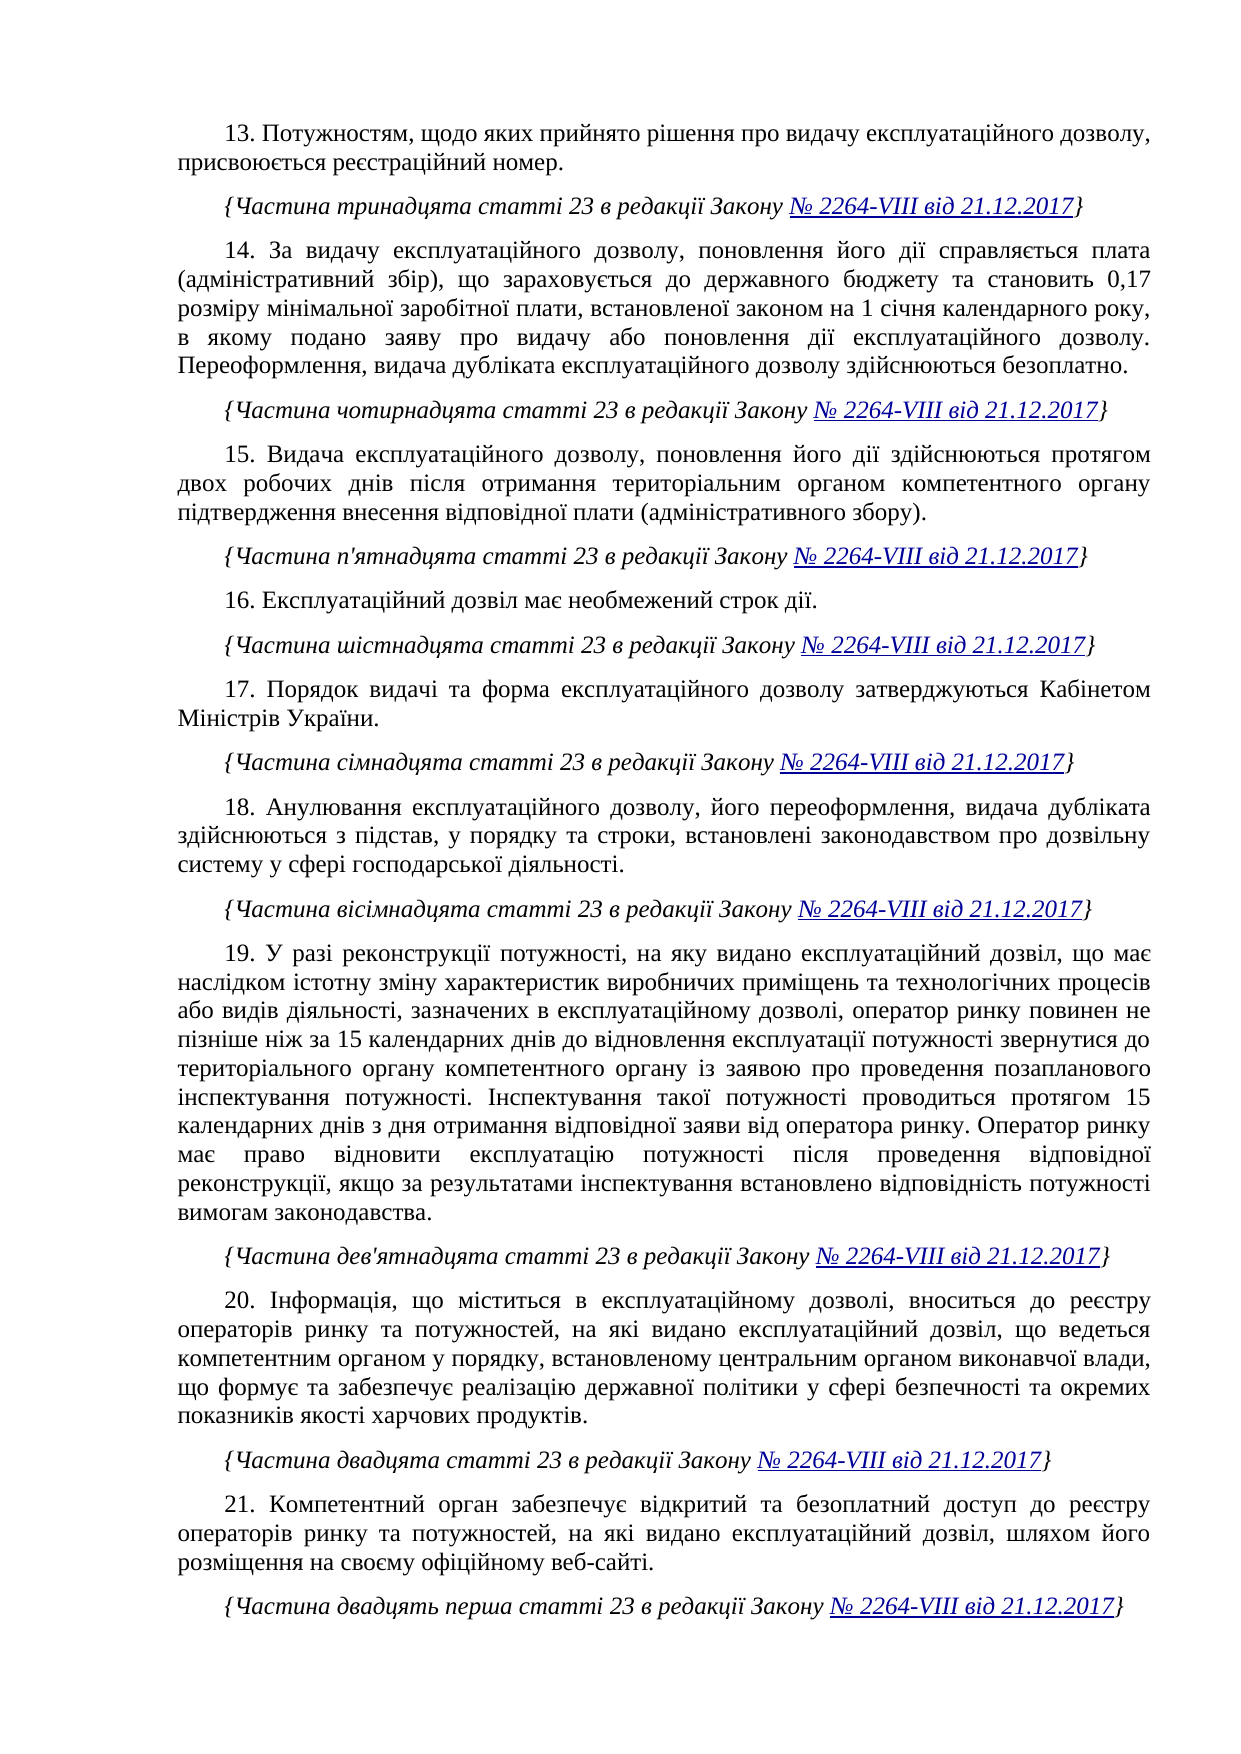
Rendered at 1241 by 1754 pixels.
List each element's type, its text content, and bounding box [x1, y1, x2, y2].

text 20. Інформація, що міститься в експлуатаційному дозволі, вноситься до реєстру операторів ринку та потужностей, на які видано експлуатаційний дозвіл, що ведеться компетентним органом у порядку, встановленому центральним органом виконавчої влади, що формує та забезпечує реалізацію державної політики у сфері безпечності та окремих показників якості харчових продуктів. [177, 1286, 1152, 1429]
text {Частина двадцята статті 23 в редакції Закону № 2264-VIII від 21.12.2017} [177, 1445, 1152, 1474]
text 14. За видачу експлуатаційного дозволу, поновлення його дії справляється плата (адміністративний збір), що зараховується до державного бюджету та становить 0,17 розміру мінімальної заробітної плати, встановленої законом на 1 січня календарного року, в якому подано заяву про видачу або поновлення дії експлуатаційного дозволу. Переоформлення, видача дубліката експлуатаційного дозволу здійснюються безоплатно. [177, 236, 1152, 379]
text {Частина вісімнадцята статті 23 в редакції Закону № 2264-VIII від 21.12.2017} [177, 894, 1152, 922]
text 16. Експлуатаційний дозвіл має необмежений строк дії. [177, 586, 1152, 614]
text 21. Компетентний орган забезпечує відкритий та безоплатний доступ до реєстру операторів ринку та потужностей, на які видано експлуатаційний дозвіл, шляхом його розміщення на своєму офіційному веб-сайті. [177, 1489, 1152, 1576]
text {Частина п'ятнадцята статті 23 в редакції Закону № 2264-VIII від 21.12.2017} [177, 541, 1152, 570]
text {Частина чотирнадцята статті 23 в редакції Закону № 2264-VIII від 21.12.2017} [177, 395, 1152, 424]
text 17. Порядок видачі та форма експлуатаційного дозволу затверджуються Кабінетом Міністрів України. [177, 674, 1152, 732]
text {Частина тринадцята статті 23 в редакції Закону № 2264-VIII від 21.12.2017} [177, 191, 1152, 220]
text {Частина дев'ятнадцята статті 23 в редакції Закону № 2264-VIII від 21.12.2017} [177, 1241, 1152, 1270]
text {Частина двадцять перша статті 23 в редакції Закону № 2264-VIII від 21.12.2017} [177, 1591, 1152, 1620]
text {Частина шістнадцята статті 23 в редакції Закону № 2264-VIII від 21.12.2017} [177, 630, 1152, 659]
text {Частина сімнадцята статті 23 в редакції Закону № 2264-VIII від 21.12.2017} [177, 747, 1152, 776]
text 15. Видача експлуатаційного дозволу, поновлення його дії здійснюються протягом двох робочих днів після отримання територіальним органом компетентного органу підтвердження внесення відповідної плати (адміністративного збору). [177, 439, 1152, 526]
text 13. Потужностям, щодо яких прийнято рішення про видачу експлуатаційного дозволу, присвоюється реєстраційний номер. [177, 118, 1152, 176]
text 18. Анулювання експлуатаційного дозволу, його переоформлення, видача дубліката здійснюються з підстав, у порядку та строки, встановлені законодавством про дозвільну систему у сфері господарської діяльності. [177, 792, 1152, 878]
text 19. У разі реконструкції потужності, на яку видано експлуатаційний дозвіл, що має наслідком істотну зміну характеристик виробничих приміщень та технологічних процесів або видів діяльності, зазначених в експлуатаційному дозволі, оператор ринку повинен не пізніше ніж за 15 календарних днів до відновлення експлуатації потужності звернутися до територіального органу компетентного органу із заявою про проведення позапланового інспектування потужності. Інспектування такої потужності проводиться протягом 15 календарних днів з дня отримання відповідної заяви від оператора ринку. Оператор ринку має право відновити експлуатацію потужності після проведення відповідної реконструкції, якщо за результатами інспектування встановлено відповідність потужності вимогам законодавства. [177, 938, 1152, 1226]
